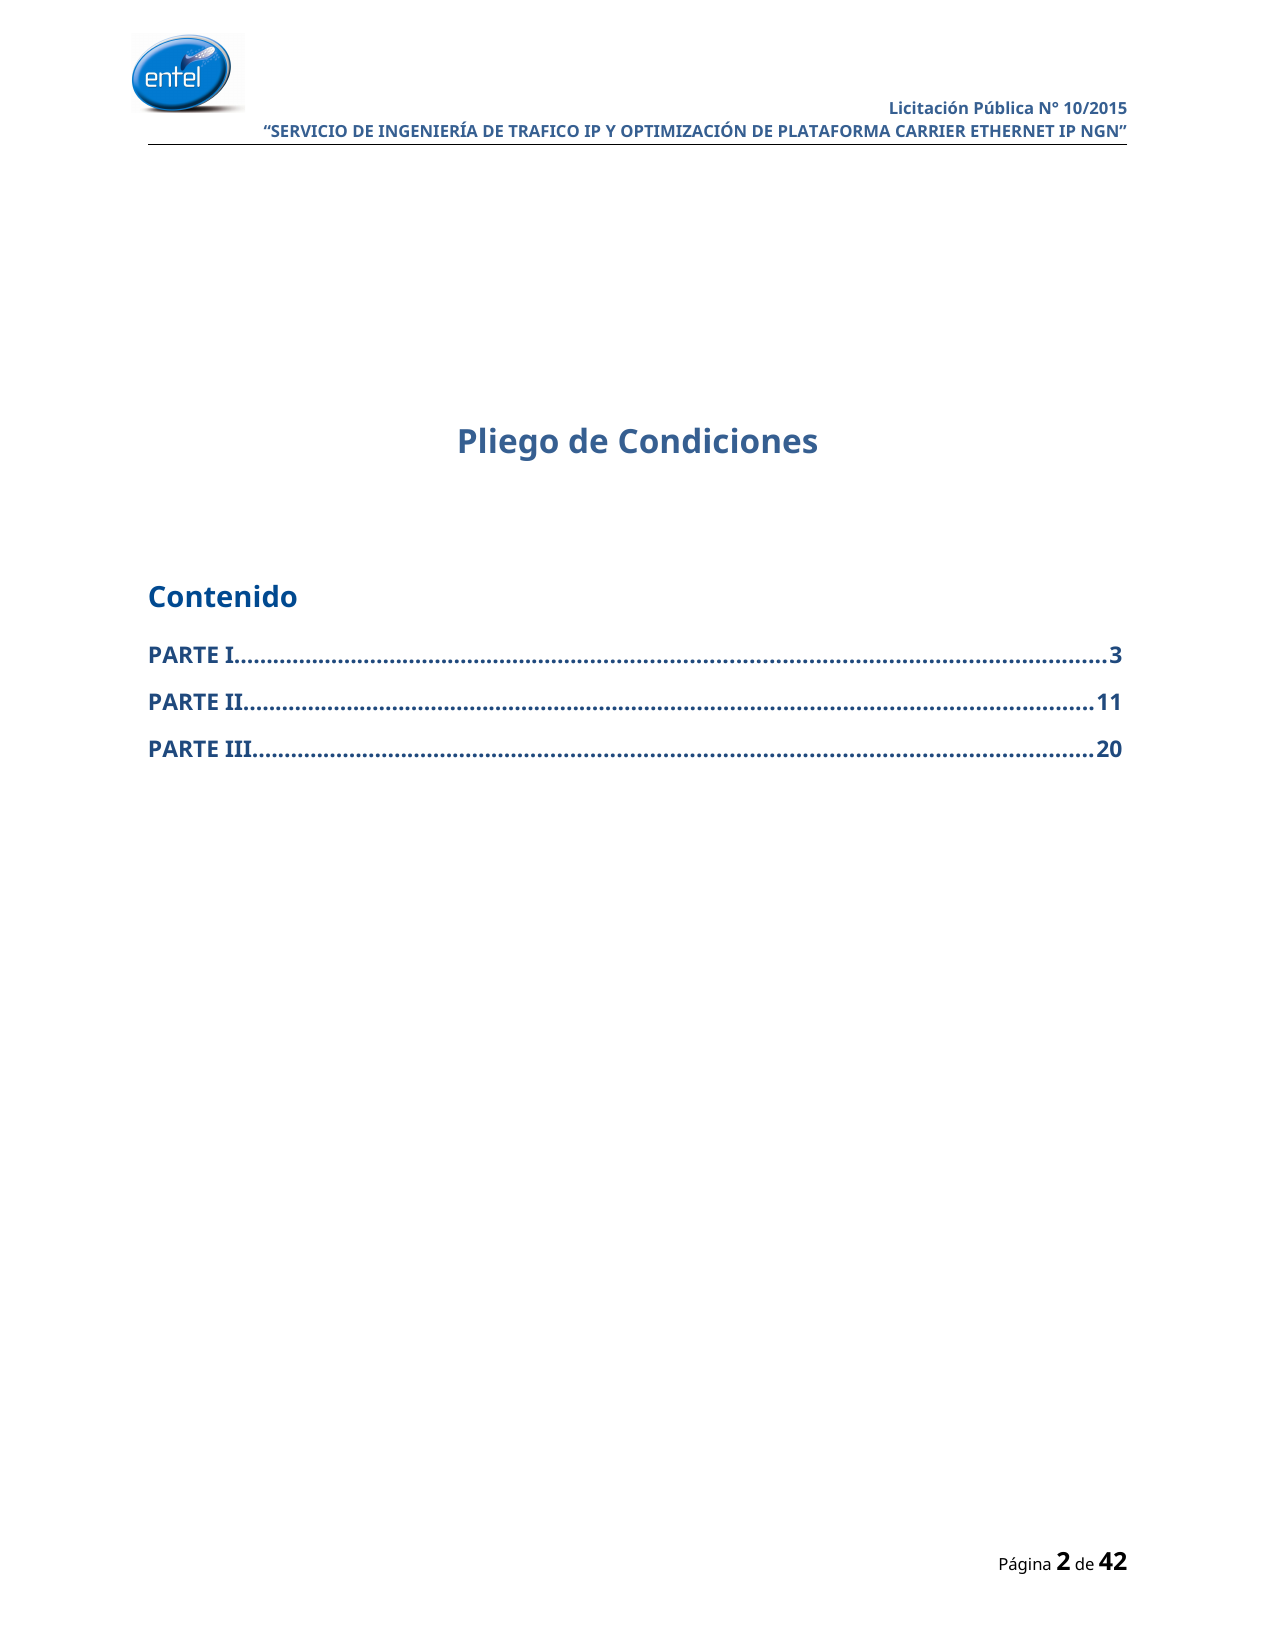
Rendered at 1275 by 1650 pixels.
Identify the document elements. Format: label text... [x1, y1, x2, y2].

text Contenido [148, 577, 1127, 616]
text PARTE II 11 [148, 686, 1127, 717]
text PARTE III 20 [148, 733, 1127, 764]
text Pliego de Condiciones [148, 418, 1127, 463]
text PARTE I 3 [148, 639, 1127, 670]
picture [131, 33, 246, 113]
